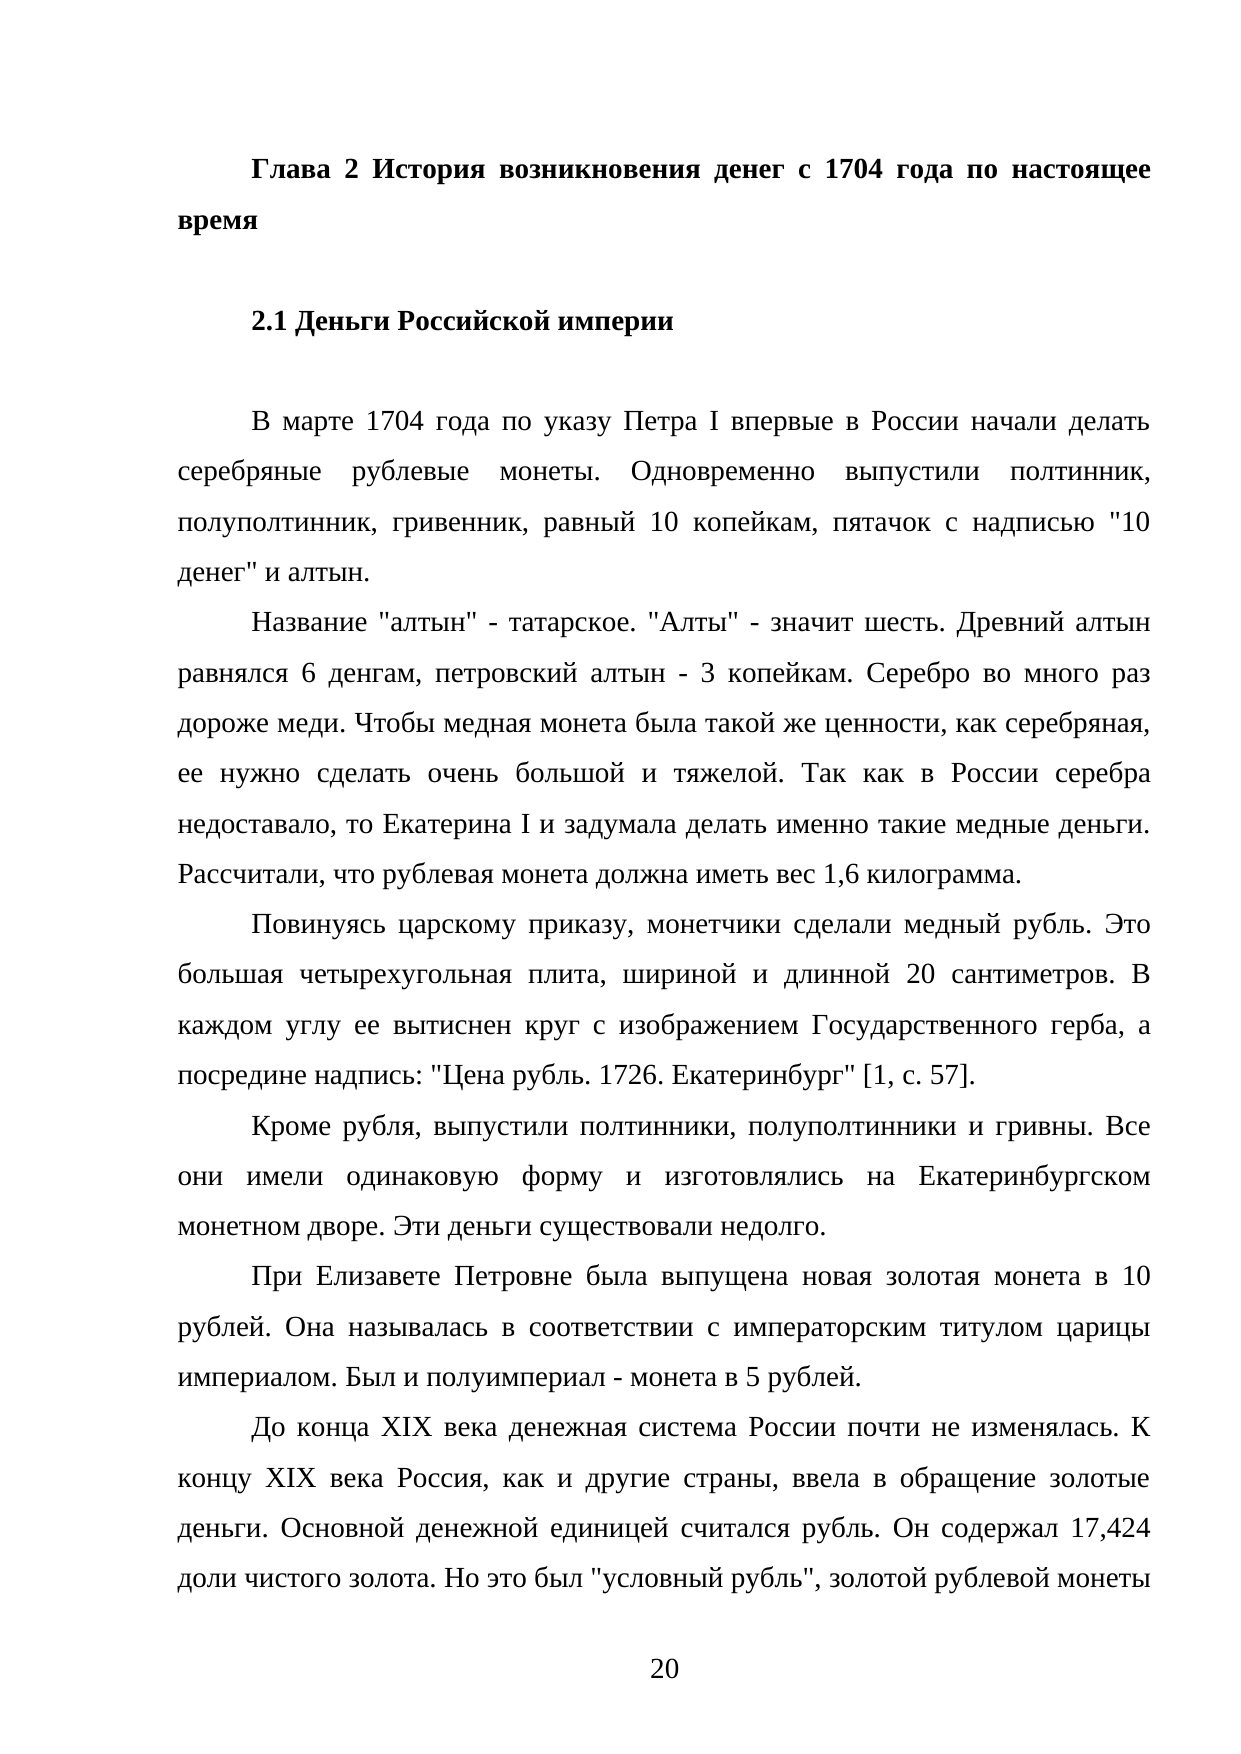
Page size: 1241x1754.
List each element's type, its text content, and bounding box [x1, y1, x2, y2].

text При Елизавете Петровне была выпущена новая золотая монета в 10 рублей. Она называлась в соответствии с императорским титулом царицы империалом. Был и полуимпериал - монета в 5 рублей. [177, 1258, 1152, 1393]
text Глава 2 История возникновения денег с 1704 года по настоящее время [177, 152, 1152, 236]
text Название "алтын" - татарское. "Алты" - значит шесть. Древний алтын равнялся 6 денгам, петровский алтын - 3 копейкам. Серебро во много раз дороже меди. Чтобы медная монета была такой же ценности, как серебряная, ее нужно сделать очень большой и тяжелой. Так как в России серебра недоставало, то Екатерина I и задумала делать именно такие медные деньги. Рассчитали, что рублевая монета должна иметь вес 1,6 килограмма. [177, 604, 1152, 889]
text Повинуясь царскому приказу, монетчики сделали медный рубль. Это большая четырехугольная плита, шириной и длинной 20 сантиметров. В каждом углу ее вытиснен круг с изображением Государственного герба, а посредине надпись: "Цена рубль. 1726. Екатеринбург" [1, c. 57]. [177, 906, 1152, 1091]
text В марте 1704 года по указу Петра I впервые в России начали делать серебряные рублевые монеты. Одновременно выпустили полтинник, полуполтинник, гривенник, равный 10 копейкам, пятачок с надписью "10 денег" и алтын. [177, 403, 1152, 588]
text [177, 1409, 1152, 1594]
text Кроме рубля, выпустили полтинники, полуполтинники и гривны. Все они имели одинаковую форму и изготовлялись на Екатеринбургском монетном дворе. Эти деньги существовали недолго. [177, 1108, 1152, 1242]
text 2.1 Деньги Российской империи [177, 303, 1152, 336]
